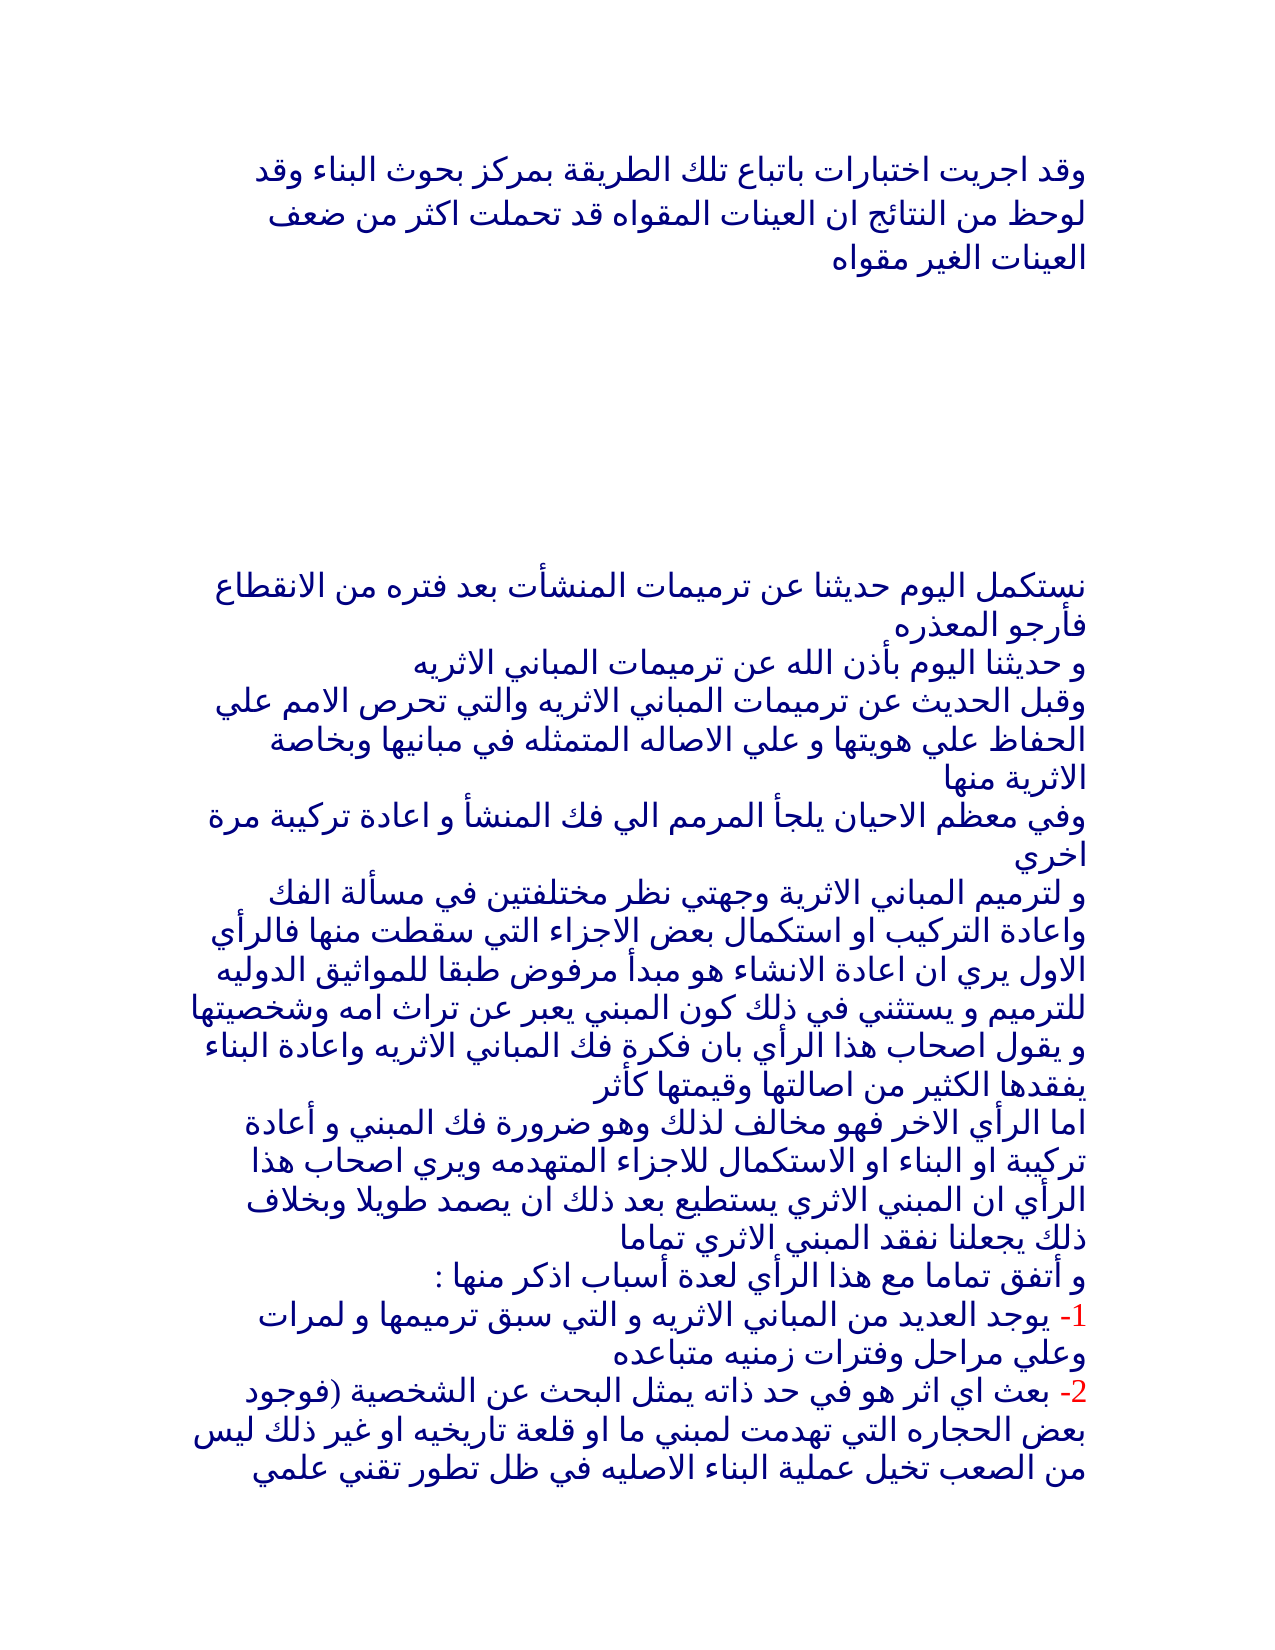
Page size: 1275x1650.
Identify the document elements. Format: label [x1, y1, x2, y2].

text [187, 567, 1087, 1487]
text [187, 150, 1087, 309]
